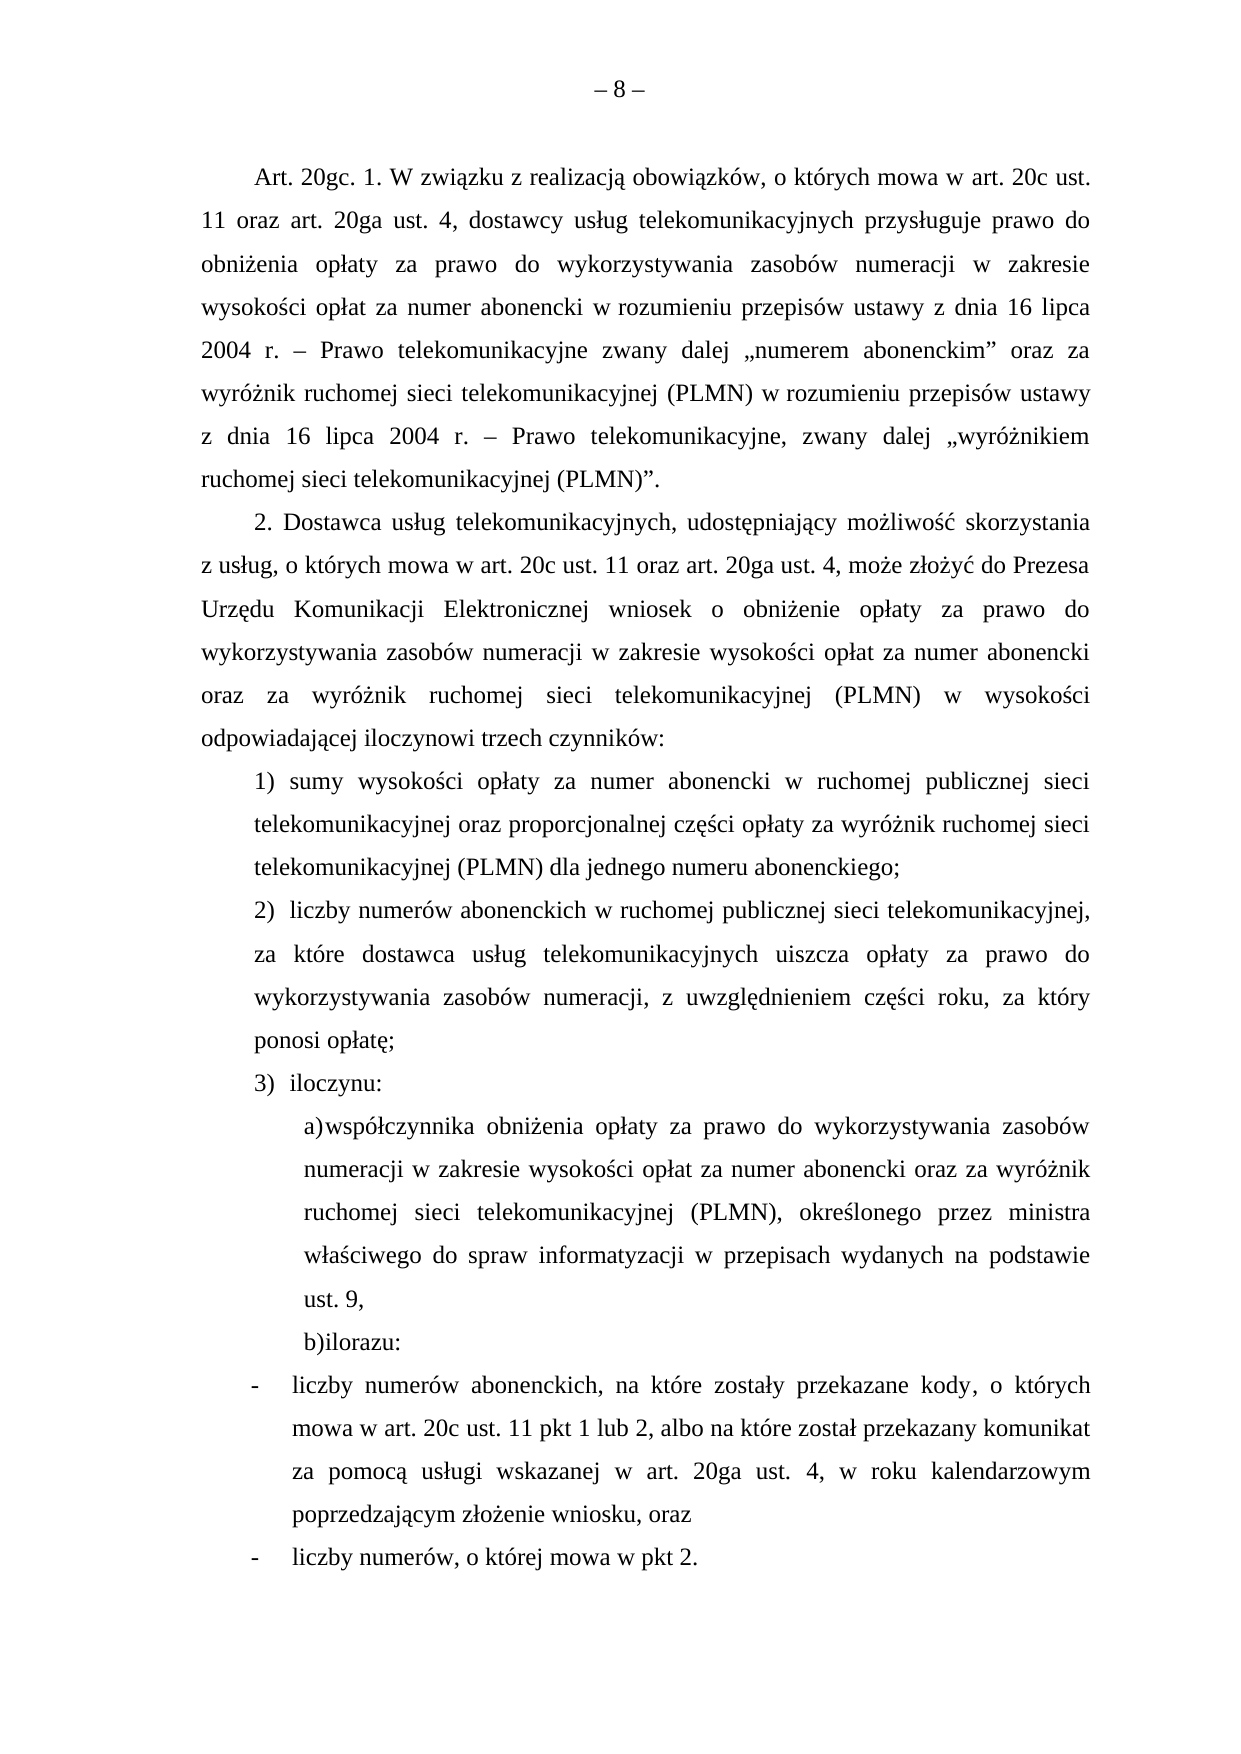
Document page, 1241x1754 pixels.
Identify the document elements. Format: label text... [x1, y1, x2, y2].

text - liczby numerów, o której mowa w pkt 2. [251, 1542, 1091, 1571]
text 2) liczby numerów abonenckich w ruchomej publicznej sieci telekomunikacyjnej, za które dostawca usług telekomunikacyjnych uiszcza opłaty za prawo do wykorzystywania zasobów numeracji, z uwzględnieniem części roku, za który ponosi opłatę; [254, 896, 1091, 1054]
text a) współczynnika obniżenia opłaty za prawo do wykorzystywania zasobów numeracji w zakresie wysokości opłat za numer abonencki oraz za wyróżnik ruchomej sieci telekomunikacyjnej (PLMN), określonego przez ministra właściwego do spraw informatyzacji w przepisach wydanych na podstawie ust. 9, [304, 1111, 1091, 1312]
text - liczby numerów abonenckich, na które zostały przekazane kody, o których mowa w art. 20c ust. 11 pkt 1 lub 2, albo na które został przekazany komunikat za pomocą usługi wskazanej w art. 20ga ust. 4, w roku kalendarzowym poprzedzającym złożenie wniosku, oraz [251, 1370, 1091, 1528]
text b) ilorazu: [304, 1327, 1091, 1356]
text 1) sumy wysokości opłaty za numer abonencki w ruchomej publicznej sieci telekomunikacyjnej oraz proporcjonalnej części opłaty za wyróżnik ruchomej sieci telekomunikacyjnej (PLMN) dla jednego numeru abonenckiego; [254, 766, 1091, 881]
text 2. Dostawca usług telekomunikacyjnych, udostępniający możliwość skorzystania z usług, o których mowa w art. 20c ust. 11 oraz art. 20ga ust. 4, może złożyć do Prezesa Urzędu Komunikacji Elektronicznej wniosek o obniżenie opłaty za prawo do wykorzystywania zasobów numeracji w zakresie wysokości opłat za numer abonencki oraz za wyróżnik ruchomej sieci telekomunikacyjnej (PLMN) w wysokości odpowiadającej iloczynowi trzech czynników: [201, 507, 1091, 752]
text 3) iloczynu: [254, 1068, 1091, 1097]
text Art. 20gc. 1. W związku z realizacją obowiązków, o których mowa w art. 20c ust. 11 oraz art. 20ga ust. 4, dostawcy usług telekomunikacyjnych przysługuje prawo do obniżenia opłaty za prawo do wykorzystywania zasobów numeracji w zakresie wysokości opłat za numer abonencki w rozumieniu przepisów ustawy z dnia 16 lipca 2004 r. – Prawo telekomunikacyjne zwany dalej „numerem abonenckim” oraz za wyróżnik ruchomej sieci telekomunikacyjnej (PLMN) w rozumieniu przepisów ustawy z dnia 16 lipca 2004 r. – Prawo telekomunikacyjne, zwany dalej „wyróżnikiem ruchomej sieci telekomunikacyjnej (PLMN)”. [201, 162, 1091, 493]
